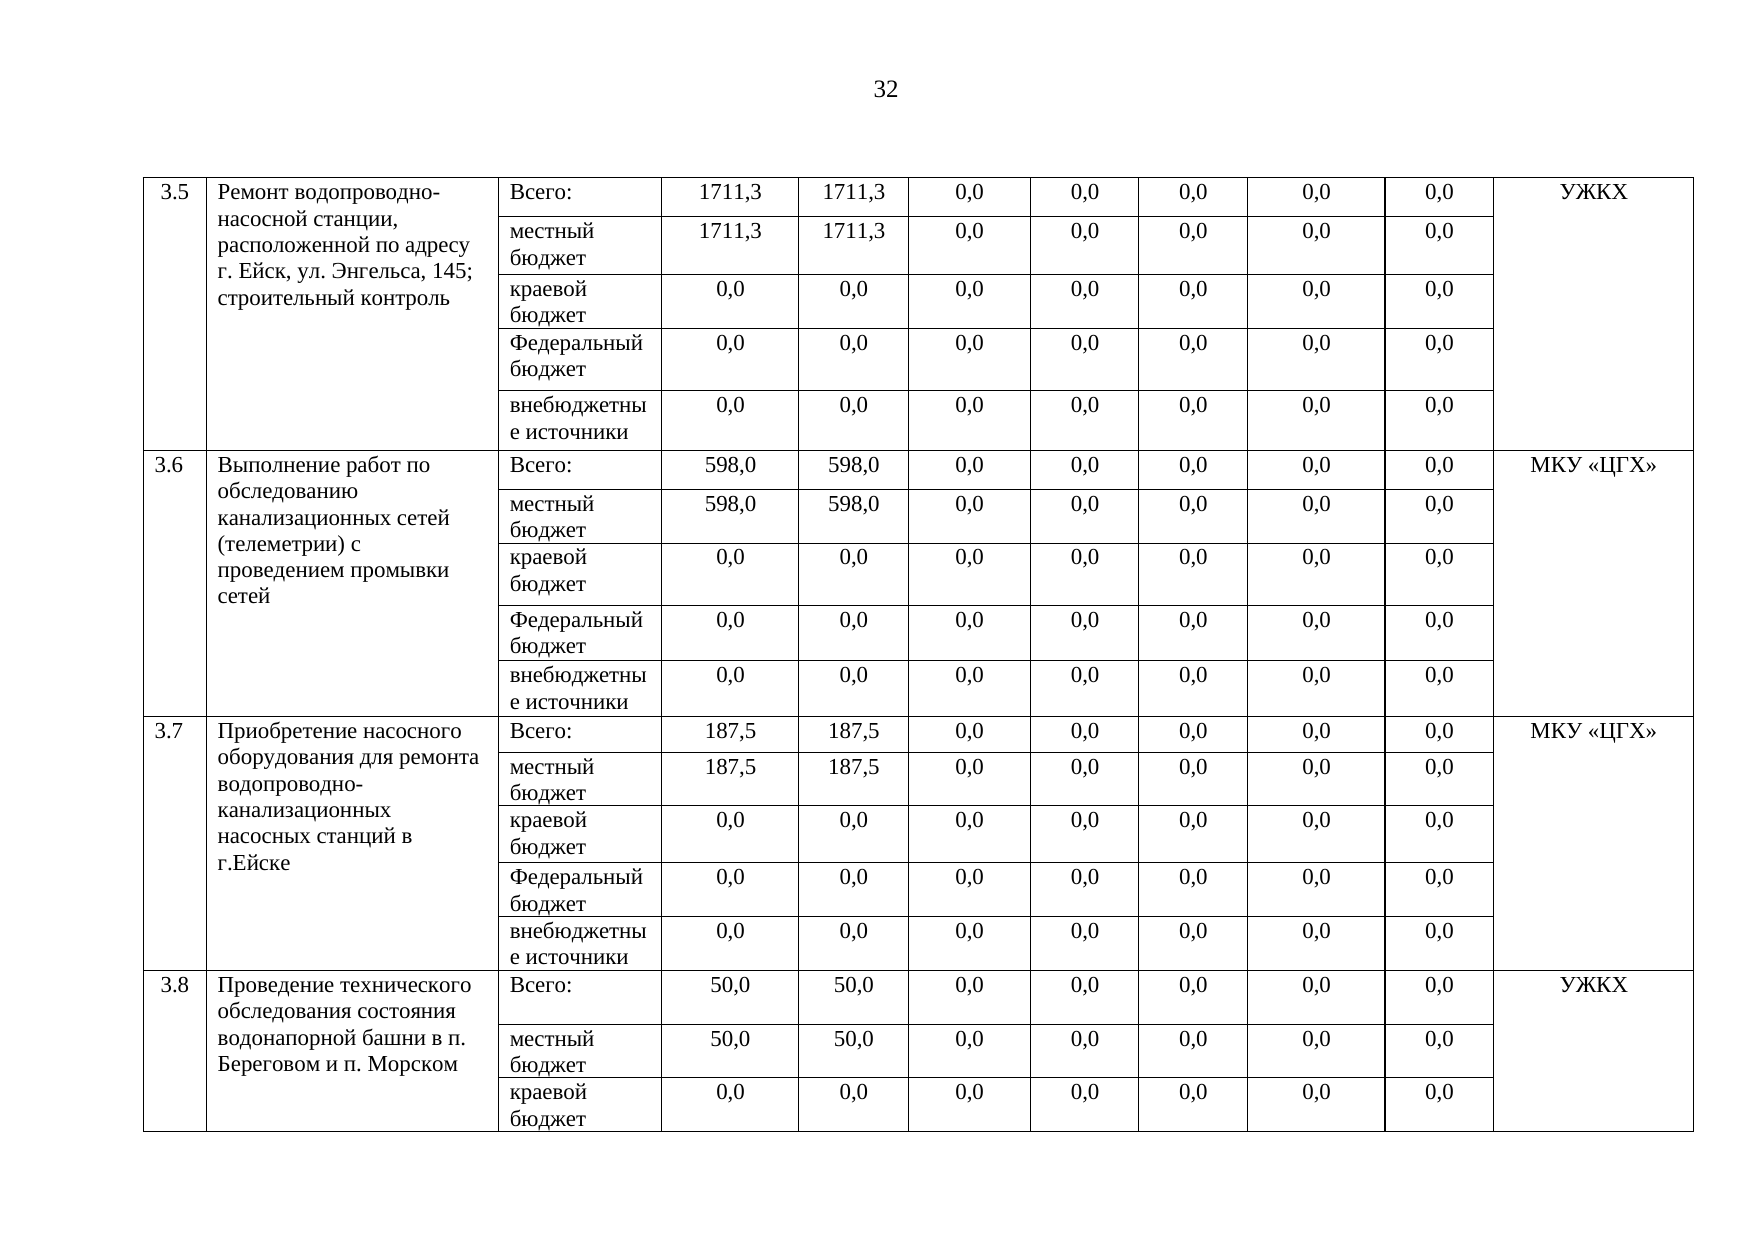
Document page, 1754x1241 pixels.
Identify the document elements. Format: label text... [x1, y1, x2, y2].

table_cell 0,0 [799, 863, 908, 916]
table_cell 0,0 [799, 1078, 908, 1131]
table_cell Федеральный бюджет [499, 329, 661, 390]
table_cell 0,0 [1031, 490, 1138, 542]
table_cell 0,0 [1248, 917, 1384, 970]
table_cell 0,0 [1248, 451, 1384, 489]
table_cell 0,0 [1139, 971, 1247, 1023]
table_cell 0,0 [909, 329, 1030, 390]
table_cell 0,0 [1139, 490, 1247, 542]
table_cell 0,0 [662, 863, 798, 916]
table_cell 0,0 [1031, 451, 1138, 489]
table_cell 0,0 [662, 544, 798, 605]
table_cell 50,0 [799, 1025, 908, 1077]
table_cell Всего: [499, 451, 661, 489]
table_cell 0,0 [799, 806, 908, 862]
table_cell 0,0 [1139, 717, 1247, 752]
table_cell 598,0 [662, 451, 798, 489]
table_cell 0,0 [662, 806, 798, 862]
table_cell 0,0 [662, 391, 798, 450]
table_cell 187,5 [799, 753, 908, 805]
table_cell 0,0 [1248, 1025, 1384, 1077]
table_cell 0,0 [1248, 217, 1384, 274]
table_cell 0,0 [1386, 717, 1493, 752]
table_cell 0,0 [1248, 971, 1384, 1023]
table_cell 0,0 [909, 451, 1030, 489]
table_cell 0,0 [1139, 1078, 1247, 1131]
table_cell 0,0 [1386, 917, 1493, 970]
table_cell 0,0 [1248, 275, 1384, 328]
table_cell Всего: [499, 971, 661, 1023]
table_cell 1711,3 [662, 178, 798, 216]
table_cell 3.6 [144, 451, 206, 716]
table_cell 0,0 [1031, 391, 1138, 450]
table_cell 0,0 [909, 391, 1030, 450]
table_cell местный бюджет [499, 1025, 661, 1077]
table_cell 0,0 [909, 753, 1030, 805]
table_cell 0,0 [909, 217, 1030, 274]
table_cell 0,0 [1248, 1078, 1384, 1131]
table_cell 0,0 [909, 1078, 1030, 1131]
table_cell Проведение технического обследования состояния водонапорной башни в п. Береговом и п. Морском [207, 971, 498, 1131]
table_cell Всего: [499, 178, 661, 216]
table_cell 0,0 [1386, 753, 1493, 805]
table_cell 0,0 [909, 275, 1030, 328]
table_cell 0,0 [1386, 391, 1493, 450]
table_cell МКУ «ЦГХ» [1494, 451, 1693, 716]
table_cell УЖКХ [1494, 178, 1693, 450]
table_cell 187,5 [799, 717, 908, 752]
table_cell 0,0 [909, 606, 1030, 660]
table_cell 0,0 [1031, 544, 1138, 605]
table_cell 0,0 [1386, 451, 1493, 489]
table_cell 3.5 [144, 178, 206, 450]
table_cell 0,0 [1386, 806, 1493, 862]
table_cell 0,0 [909, 544, 1030, 605]
table_cell 0,0 [1031, 1025, 1138, 1077]
table_cell 0,0 [662, 606, 798, 660]
table_cell 0,0 [1248, 329, 1384, 390]
table_cell 0,0 [662, 1078, 798, 1131]
table_cell 0,0 [1139, 451, 1247, 489]
table_cell 0,0 [1139, 606, 1247, 660]
table_cell 0,0 [1139, 1025, 1247, 1077]
table_cell 0,0 [799, 275, 908, 328]
table_cell 0,0 [1031, 329, 1138, 390]
table_cell краевой бюджет [499, 806, 661, 862]
table_cell 0,0 [909, 806, 1030, 862]
table_cell 0,0 [1031, 1078, 1138, 1131]
table_cell 0,0 [1139, 544, 1247, 605]
table_cell 0,0 [799, 661, 908, 716]
table_cell 0,0 [1386, 971, 1493, 1023]
table_cell 0,0 [1248, 606, 1384, 660]
table_cell 0,0 [1386, 1025, 1493, 1077]
table_cell 3.7 [144, 717, 206, 970]
table_cell 0,0 [1386, 863, 1493, 916]
table_cell местный бюджет [499, 753, 661, 805]
table_cell 0,0 [1031, 753, 1138, 805]
table_cell 0,0 [1139, 217, 1247, 274]
table_cell 0,0 [909, 863, 1030, 916]
table_cell Ремонт водопроводно-насосной станции, расположенной по адресу г. Ейск, ул. Энгельса, 145; строительный контроль [207, 178, 498, 450]
table_cell 0,0 [1386, 217, 1493, 274]
table_cell 0,0 [1248, 490, 1384, 542]
table_cell 0,0 [662, 917, 798, 970]
table_cell 0,0 [909, 1025, 1030, 1077]
table_cell 0,0 [1248, 391, 1384, 450]
table_cell 0,0 [909, 490, 1030, 542]
table_cell 0,0 [662, 329, 798, 390]
table_cell 0,0 [909, 661, 1030, 716]
table_cell 0,0 [1139, 863, 1247, 916]
table_cell 187,5 [662, 717, 798, 752]
table_cell 0,0 [1031, 806, 1138, 862]
table_cell 0,0 [799, 329, 908, 390]
table_cell 0,0 [799, 544, 908, 605]
table_cell 50,0 [662, 971, 798, 1023]
table_cell 0,0 [1139, 661, 1247, 716]
table_cell 0,0 [1248, 661, 1384, 716]
table_cell Выполнение работ по обследованию канализационных сетей (телеметрии) с проведением промывки сетей [207, 451, 498, 716]
table_cell 0,0 [909, 178, 1030, 216]
table_cell 0,0 [1139, 329, 1247, 390]
table_cell УЖКХ [1494, 971, 1693, 1131]
table_cell 1711,3 [662, 217, 798, 274]
table_cell 598,0 [662, 490, 798, 542]
table_cell 0,0 [1031, 606, 1138, 660]
table_cell 0,0 [799, 606, 908, 660]
table_cell 0,0 [1248, 753, 1384, 805]
table_cell 0,0 [1386, 490, 1493, 542]
table_cell 0,0 [1386, 661, 1493, 716]
table_cell 0,0 [1031, 863, 1138, 916]
table_cell Федеральный бюджет [499, 606, 661, 660]
table_cell 50,0 [662, 1025, 798, 1077]
table_cell 1711,3 [799, 217, 908, 274]
table_cell 3.8 [144, 971, 206, 1131]
table_cell 0,0 [1031, 275, 1138, 328]
table_cell 0,0 [1139, 178, 1247, 216]
table_cell 0,0 [1248, 806, 1384, 862]
table_cell 0,0 [1248, 863, 1384, 916]
table_cell Федеральный бюджет [499, 863, 661, 916]
table_cell 0,0 [1386, 1078, 1493, 1131]
table_cell 0,0 [1139, 275, 1247, 328]
table_cell внебюджетные источники [499, 391, 661, 450]
table_cell внебюджетные источники [499, 661, 661, 716]
table_cell 0,0 [1139, 391, 1247, 450]
table_cell 0,0 [1248, 178, 1384, 216]
table_cell 0,0 [909, 971, 1030, 1023]
table_cell 1711,3 [799, 178, 908, 216]
table_cell 0,0 [1248, 717, 1384, 752]
table_cell 0,0 [1139, 806, 1247, 862]
table_cell Всего: [499, 717, 661, 752]
table_cell 0,0 [662, 275, 798, 328]
table_cell 0,0 [1248, 544, 1384, 605]
table_cell 0,0 [1386, 178, 1493, 216]
table_cell 0,0 [1031, 971, 1138, 1023]
table_cell 0,0 [1139, 917, 1247, 970]
table_cell 0,0 [1139, 753, 1247, 805]
table_cell краевой бюджет [499, 1078, 661, 1131]
table_cell 0,0 [909, 717, 1030, 752]
table_cell 0,0 [662, 661, 798, 716]
table_cell 0,0 [1031, 661, 1138, 716]
table_cell 0,0 [1386, 606, 1493, 660]
table_cell 598,0 [799, 490, 908, 542]
table_cell 0,0 [799, 917, 908, 970]
table_cell внебюджетные источники [499, 917, 661, 970]
table_cell 598,0 [799, 451, 908, 489]
table_cell 0,0 [1386, 275, 1493, 328]
table_cell 50,0 [799, 971, 908, 1023]
table_cell 0,0 [909, 917, 1030, 970]
table_cell 187,5 [662, 753, 798, 805]
table_cell 0,0 [1386, 544, 1493, 605]
table_cell местный бюджет [499, 217, 661, 274]
table_cell местный бюджет [499, 490, 661, 542]
table_cell 0,0 [1031, 178, 1138, 216]
table_cell краевой бюджет [499, 544, 661, 605]
table_cell 0,0 [1386, 329, 1493, 390]
table_cell 0,0 [1031, 917, 1138, 970]
table_cell 0,0 [1031, 217, 1138, 274]
table_cell МКУ «ЦГХ» [1494, 717, 1693, 970]
table_cell 0,0 [799, 391, 908, 450]
table_cell 0,0 [1031, 717, 1138, 752]
table_cell Приобретение насосного оборудования для ремонта водопроводно-канализационных насосных станций в г.Ейске [207, 717, 498, 970]
table_cell краевой бюджет [499, 275, 661, 328]
